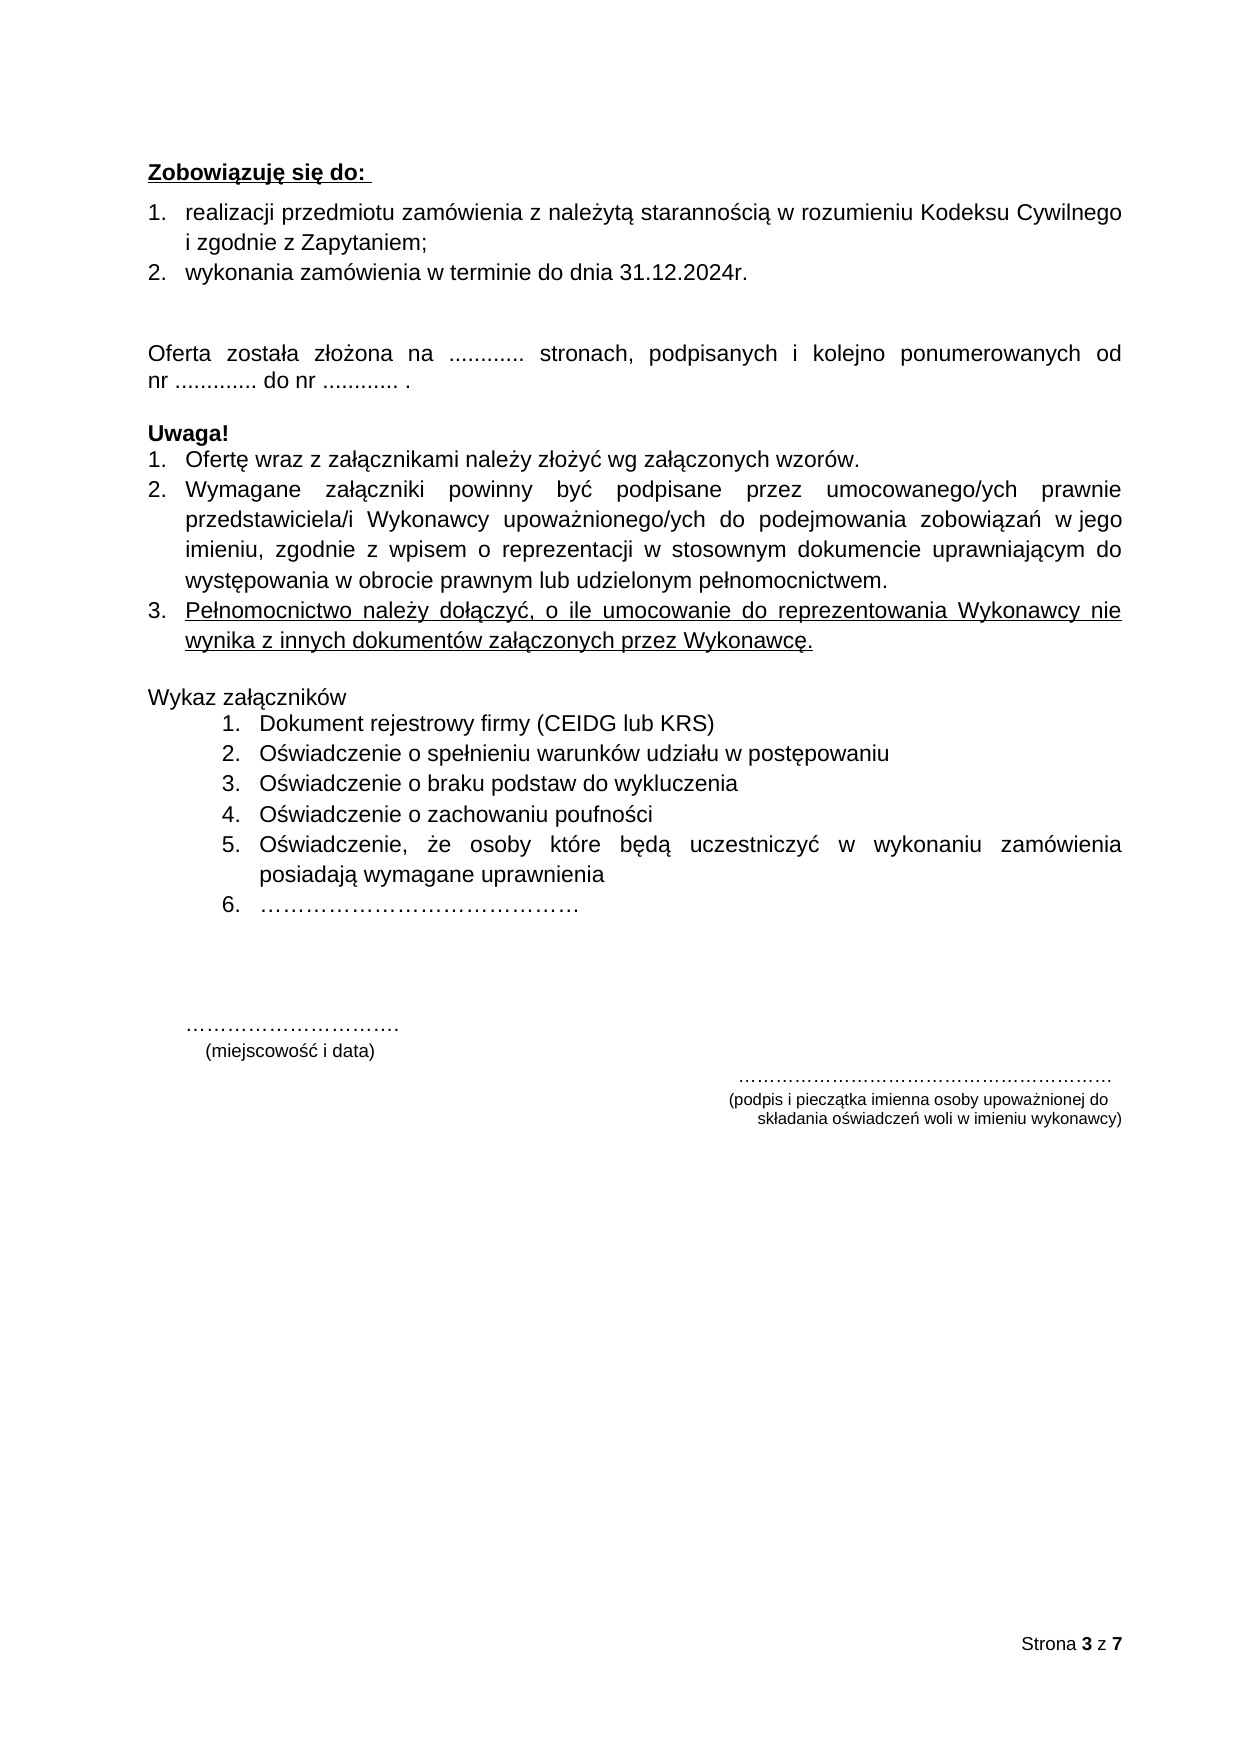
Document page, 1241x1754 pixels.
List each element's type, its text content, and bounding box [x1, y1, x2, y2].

text (podpis i pieczątka imienna osoby upoważnionej do składania oświadczeń woli w imieniu wykonawcy) [148, 1090, 1122, 1128]
list Oświadczenie o zachowaniu poufności [222, 801, 1122, 827]
list Oświadczenie o braku podstaw do wykluczenia [222, 770, 1122, 797]
text …………………………. [148, 1012, 1122, 1036]
list realizacji przedmiotu zamówienia z należytą starannością w rozumieniu Kodeksu Cywilnego i zgodnie z Zapytaniem; [148, 199, 1122, 255]
text …………………………………………………… [148, 1065, 1122, 1087]
list …………………………………… [222, 891, 1122, 918]
text Wykaz załączników [148, 684, 1122, 710]
text Zobowiązuję się do: [148, 159, 1122, 186]
text Oferta została złożona na ............ stronach, podpisanych i kolejno ponumerowanych od nr ............. do nr ............ . [148, 340, 1122, 393]
list wykonania zamówienia w terminie do dnia 31.12.2024r. [148, 259, 1122, 286]
list Dokument rejestrowy firmy (CEIDG lub KRS) [222, 710, 1122, 736]
text (miejscowość i data) [148, 1039, 1122, 1061]
list Wymagane załączniki powinny być podpisane przez umocowanego/ych prawnie przedstawiciela/i Wykonawcy upoważnionego/ych do podejmowania zobowiązań w jego imieniu, zgodnie z wpisem o reprezentacji w stosownym dokumencie uprawniającym do występowania w obrocie prawnym lub udzielonym pełnomocnictwem. [148, 476, 1122, 593]
list Ofertę wraz z załącznikami należy złożyć wg załączonych wzorów. [148, 446, 1122, 472]
list Pełnomocnictwo należy dołączyć, o ile umocowanie do reprezentowania Wykonawcy nie wynika z innych dokumentów załączonych przez Wykonawcę. [148, 597, 1122, 653]
list Oświadczenie o spełnieniu warunków udziału w postępowaniu [222, 740, 1122, 767]
list Oświadczenie, że osoby które będą uczestniczyć w wykonaniu zamówienia posiadają wymagane uprawnienia [222, 831, 1122, 887]
text Uwaga! [148, 419, 1122, 446]
